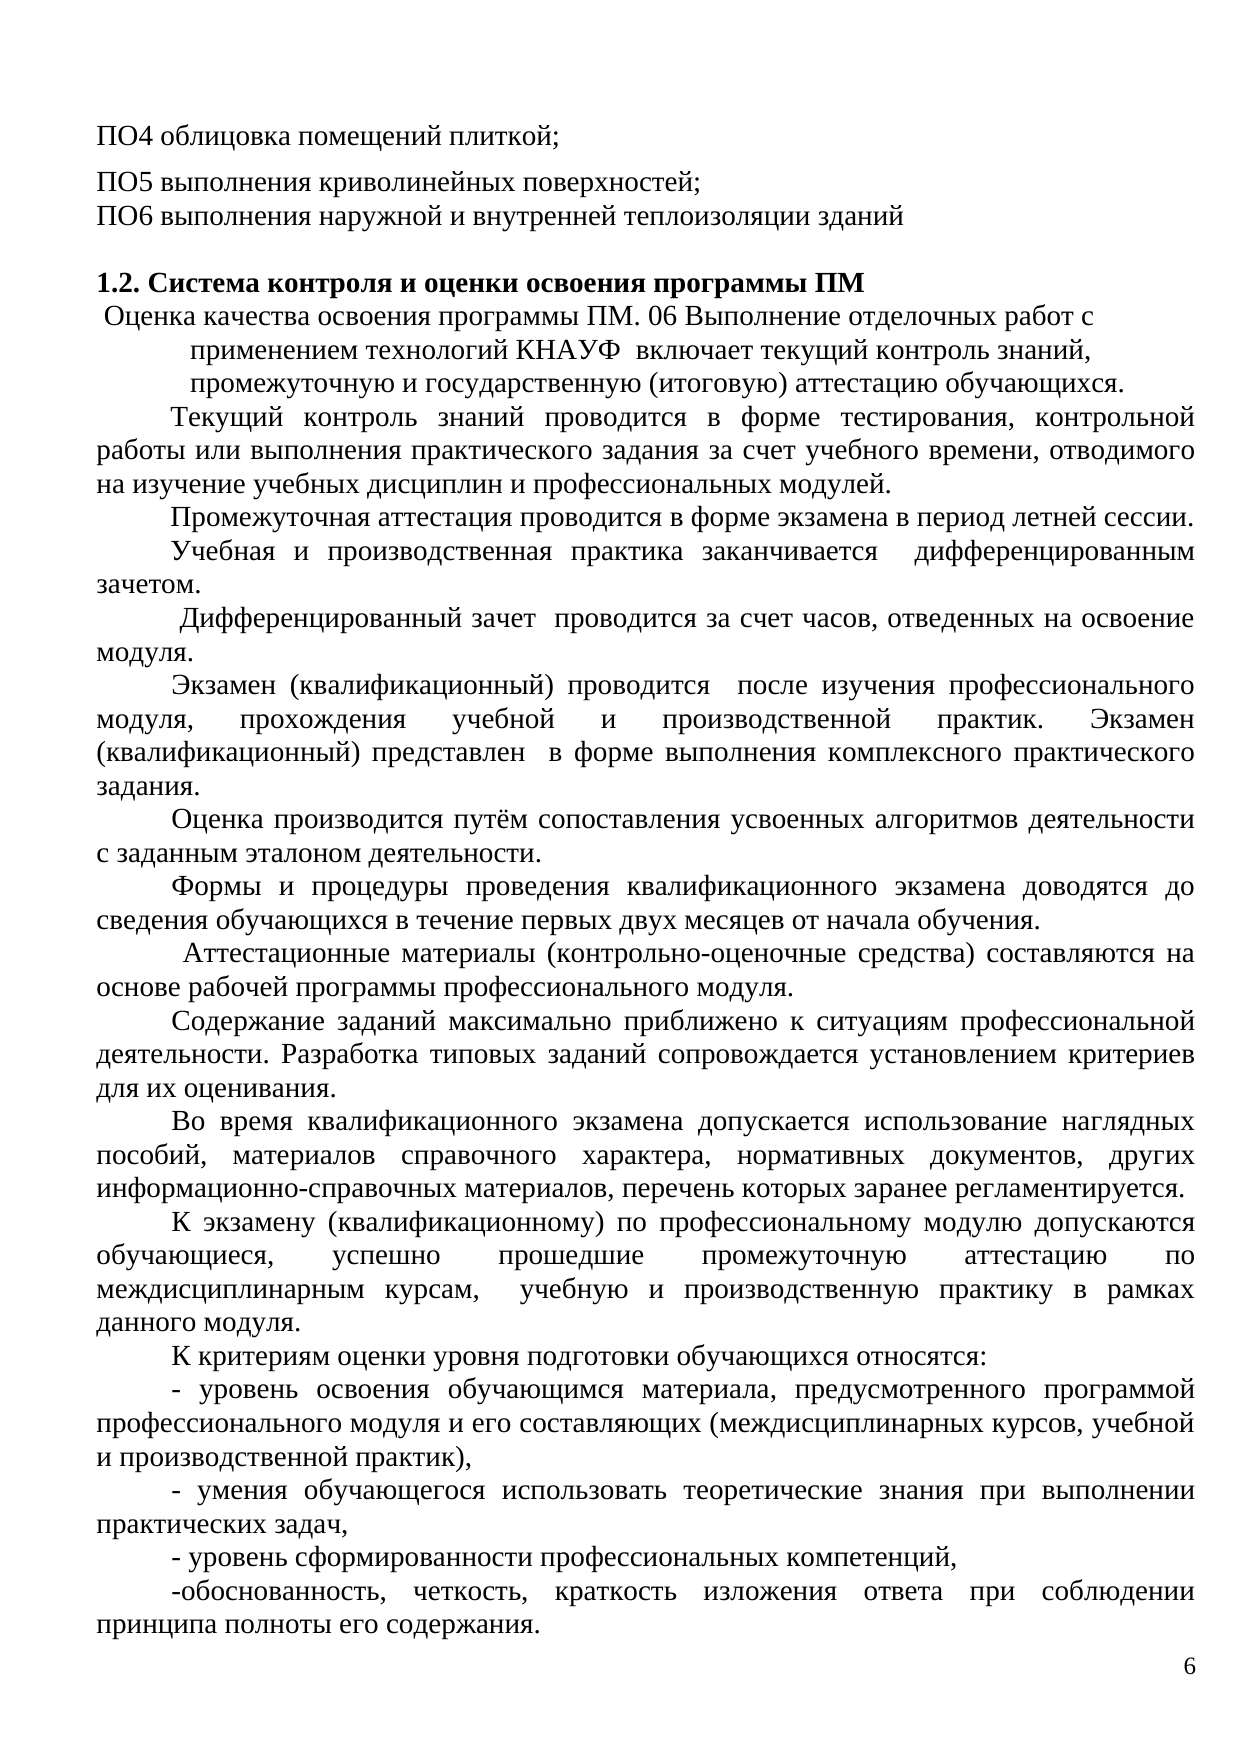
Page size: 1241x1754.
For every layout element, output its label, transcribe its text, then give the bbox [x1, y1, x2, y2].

text - уровень сформированности профессиональных компетенций, [96, 1539, 1196, 1573]
text ПО5 выполнения криволинейных поверхностей; [96, 164, 1196, 198]
text Оценка производится путём сопоставления усвоенных алгоритмов деятельности с заданным эталоном деятельности. [96, 801, 1196, 868]
text Во время квалификационного экзамена допускается использование наглядных пособий, материалов справочного характера, нормативных документов, других информационно-справочных материалов, перечень которых заранее регламентируется. [96, 1103, 1196, 1204]
text Экзамен (квалификационный) проводится после изучения профессионального модуля, прохождения учебной и производственной практик. Экзамен (квалификационный) представлен в форме выполнения комплексного практического задания. [96, 667, 1196, 801]
text К экзамену (квалификационному) по профессиональному модулю допускаются обучающиеся, успешно прошедшие промежуточную аттестацию по междисциплинарным курсам, учебную и производственную практику в рамках данного модуля. [96, 1204, 1196, 1338]
text Содержание заданий максимально приближено к ситуациям профессиональной деятельности. Разработка типовых заданий сопровождается установлением критериев для их оценивания. [96, 1003, 1196, 1103]
text ПО4 облицовка помещений плиткой; [96, 118, 1196, 152]
text Учебная и производственная практика заканчивается дифференцированным зачетом. [96, 533, 1196, 600]
list Текущий контроль знаний проводится в форме тестирования, контрольной работы или выполнения практического задания за счет учебного времени, отводимого на изучение учебных дисциплин и профессиональных модулей. [96, 399, 1196, 499]
text Аттестационные материалы (контрольно-оценочные средства) составляются на основе рабочей программы профессионального модуля. [96, 936, 1196, 1003]
text Промежуточная аттестация проводится в форме экзамена в период летней сессии. [96, 499, 1196, 533]
text - уровень освоения обучающимся материала, предусмотренного программой профессионального модуля и его составляющих (междисциплинарных курсов, учебной и производственной практик), [96, 1372, 1196, 1472]
text К критериям оценки уровня подготовки обучающихся относятся: [96, 1338, 1196, 1372]
text ПО6 выполнения наружной и внутренней теплоизоляции зданий [96, 198, 1196, 231]
subtitle 1.2. Система контроля и оценки освоения программы ПМ [96, 265, 1196, 298]
text -обоснованность, четкость, краткость изложения ответа при соблюдении принципа полноты его содержания. [96, 1573, 1196, 1640]
text Оценка качества освоения программы ПМ. 06 Выполнение отделочных работ с применением технологий КНАУФ включает текущий контроль знаний, промежуточную и государственную (итоговую) аттестацию обучающихся. [96, 298, 1196, 399]
text - умения обучающегося использовать теоретические знания при выполнении практических задач, [96, 1472, 1196, 1539]
text Дифференцированный зачет проводится за счет часов, отведенных на освоение модуля. [96, 600, 1196, 667]
text Формы и процедуры проведения квалификационного экзамена доводятся до сведения обучающихся в течение первых двух месяцев от начала обучения. [96, 868, 1196, 936]
